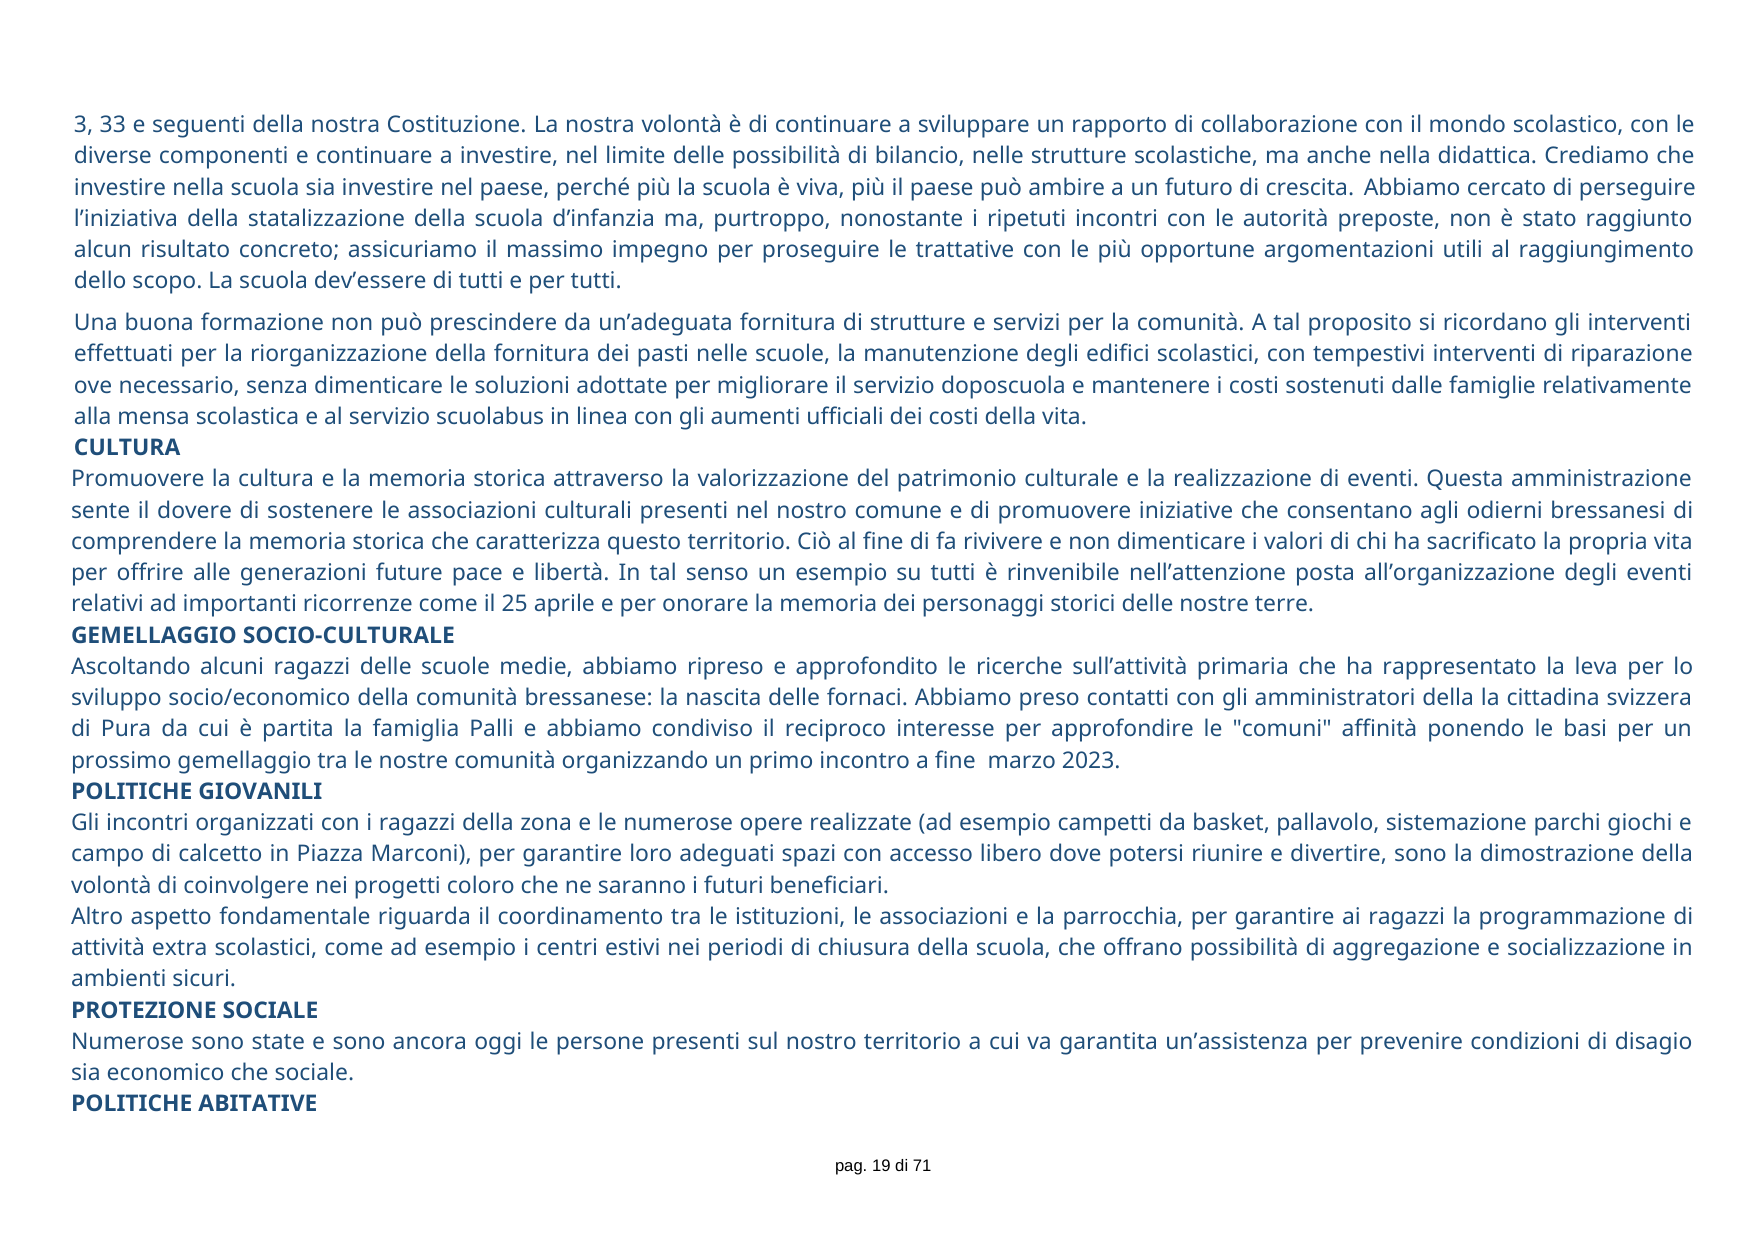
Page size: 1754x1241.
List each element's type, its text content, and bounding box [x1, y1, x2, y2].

text Gli incontri organizzati con i ragazzi della zona e le numerose opere realizzate (ad esempio campetti da basket, pallavolo, sistemazione parchi giochi e campo di calcetto in Piazza Marconi), per garantire loro adeguati spazi con accesso libero dove potersi riunire e divertire, sono la dimostrazione della volontà di coinvolgere nei progetti coloro che ne saranno i futuri beneficiari. [71, 806, 1695, 900]
text Gemellaggio socio-culturale [71, 618, 1695, 650]
text Numerose sono state e sono ancora oggi le persone presenti sul nostro territorio a cui va garantita un’assistenza per prevenire condizioni di disagio sia economico che sociale. [71, 1025, 1695, 1087]
text PROTEZIONE SOCIALE [71, 993, 1695, 1025]
text Una buona formazione non può prescindere da un’adeguata fornitura di strutture e servizi per la comunità. A tal proposito si ricordano gli interventi effettuati per la riorganizzazione della fornitura dei pasti nelle scuole, la manutenzione degli edifici scolastici, con tempestivi interventi di riparazione ove necessario, senza dimenticare le soluzioni adottate per migliorare il servizio doposcuola e mantenere i costi sostenuti dalle famiglie relativamente alla mensa scolastica e al servizio scuolabus in linea con gli aumenti ufficiali dei costi della vita. [74, 306, 1695, 431]
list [74, 108, 1696, 296]
text Altro aspetto fondamentale riguarda il coordinamento tra le istituzioni, le associazioni e la parrocchia, per garantire ai ragazzi la programmazione di attività extra scolastici, come ad esempio i centri estivi nei periodi di chiusura della scuola, che offrano possibilità di aggregazione e socializzazione in ambienti sicuri. [71, 900, 1695, 993]
text CULTURA [74, 431, 1695, 462]
text POLITICHE ABITATIVE [71, 1087, 1695, 1118]
text Ascoltando alcuni ragazzi delle scuole medie, abbiamo ripreso e approfondito le ricerche sull’attività primaria che ha rappresentato la leva per lo sviluppo socio/economico della comunità bressanese: la nascita delle fornaci. Abbiamo preso contatti con gli amministratori della la cittadina svizzera di Pura da cui è partita la famiglia Palli e abbiamo condiviso il reciproco interesse per approfondire le "comuni" affinità ponendo le basi per un prossimo gemellaggio tra le nostre comunità organizzando un primo incontro a fine marzo 2023. [71, 650, 1695, 775]
text POLITICHE GIOVANILI [71, 775, 1695, 806]
text Promuovere la cultura e la memoria storica attraverso la valorizzazione del patrimonio culturale e la realizzazione di eventi. Questa amministrazione sente il dovere di sostenere le associazioni culturali presenti nel nostro comune e di promuovere iniziative che consentano agli odierni bressanesi di comprendere la memoria storica che caratterizza questo territorio. Ciò al fine di fa rivivere e non dimenticare i valori di chi ha sacrificato la propria vita per offrire alle generazioni future pace e libertà. In tal senso un esempio su tutti è rinvenibile nell’attenzione posta all’organizzazione degli eventi relativi ad importanti ricorrenze come il 25 aprile e per onorare la memoria dei personaggi storici delle nostre terre. [71, 462, 1695, 618]
